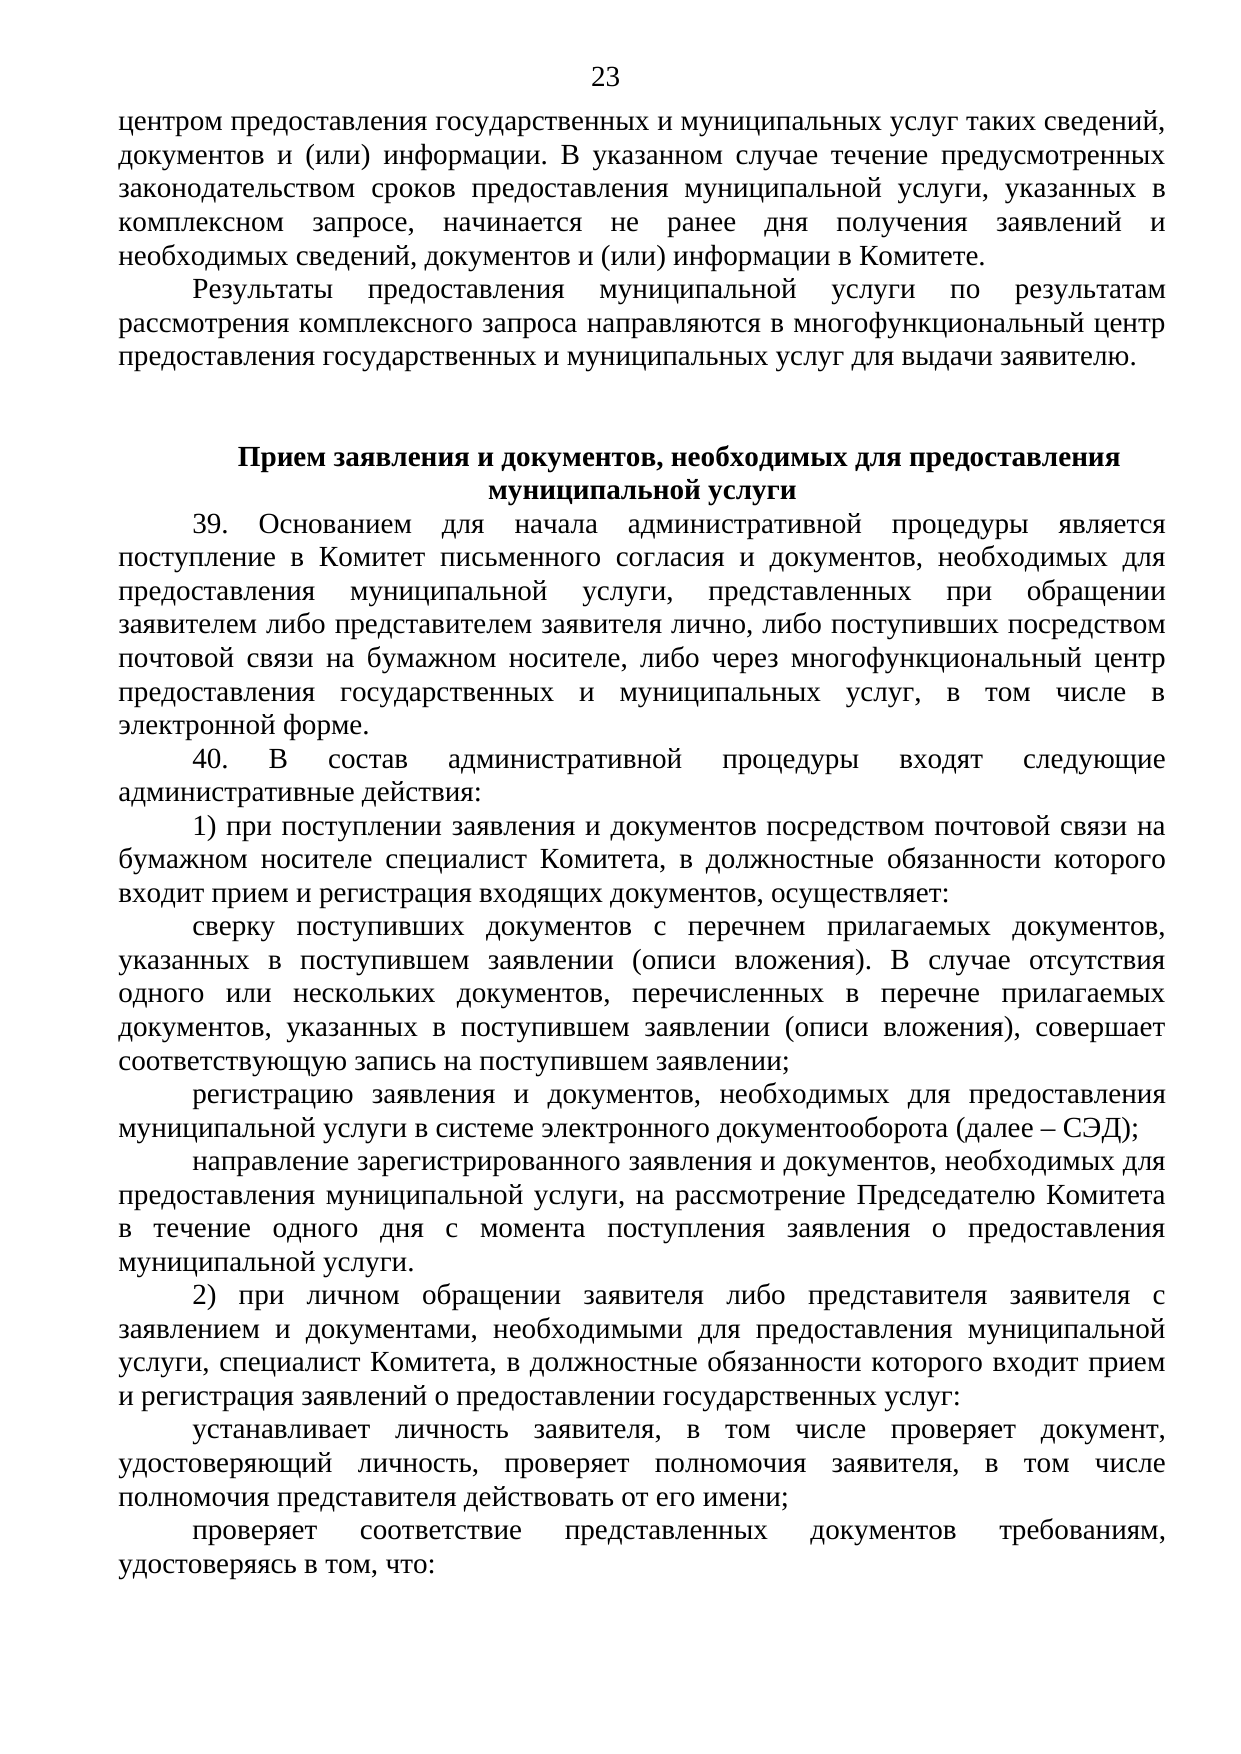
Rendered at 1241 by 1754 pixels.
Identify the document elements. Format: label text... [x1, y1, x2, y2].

text сверку поступивших документов с перечнем прилагаемых документов, указанных в поступившем заявлении (описи вложения). В случае отсутствия одного или нескольких документов, перечисленных в перечне прилагаемых документов, указанных в поступившем заявлении (описи вложения), совершает соответствующую запись на поступившем заявлении; [118, 908, 1167, 1076]
text Результаты предоставления муниципальной услуги по результатам рассмотрения комплексного запроса направляются в многофункциональный центр предоставления государственных и муниципальных услуг для выдачи заявителю. [118, 271, 1167, 372]
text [118, 103, 1167, 271]
text проверяет соответствие представленных документов требованиям, удостоверяясь в том, что: [118, 1512, 1167, 1579]
text 2) при личном обращении заявителя либо представителя заявителя с заявлением и документами, необходимыми для предоставления муниципальной услуги, специалист Комитета, в должностные обязанности которого входит прием и регистрация заявлений о предоставлении государственных услуг: [118, 1277, 1167, 1412]
text устанавливает личность заявителя, в том числе проверяет документ, удостоверяющий личность, проверяет полномочия заявителя, в том числе полномочия представителя действовать от его имени; [118, 1412, 1167, 1512]
text 39. Основанием для начала административной процедуры является поступление в Комитет письменного согласия и документов, необходимых для предоставления муниципальной услуги, представленных при обращении заявителем либо представителем заявителя лично, либо поступивших посредством почтовой связи на бумажном носителе, либо через многофункциональный центр предоставления государственных и муниципальных услуг, в том числе в электронной форме. [118, 506, 1167, 741]
text регистрацию заявления и документов, необходимых для предоставления муниципальной услуги в системе электронного документооборота (далее – СЭД); [118, 1076, 1167, 1143]
text направление зарегистрированного заявления и документов, необходимых для предоставления муниципальной услуги, на рассмотрение Председателю Комитета в течение одного дня с момента поступления заявления о предоставления муниципальной услуги. [118, 1143, 1167, 1277]
text 1) при поступлении заявления и документов посредством почтовой связи на бумажном носителе специалист Комитета, в должностные обязанности которого входит прием и регистрация входящих документов, осуществляет: [118, 808, 1167, 908]
text Прием заявления и документов, необходимых для предоставления муниципальной услуги [118, 439, 1167, 506]
text 40. В состав административной процедуры входят следующие административные действия: [118, 741, 1167, 808]
